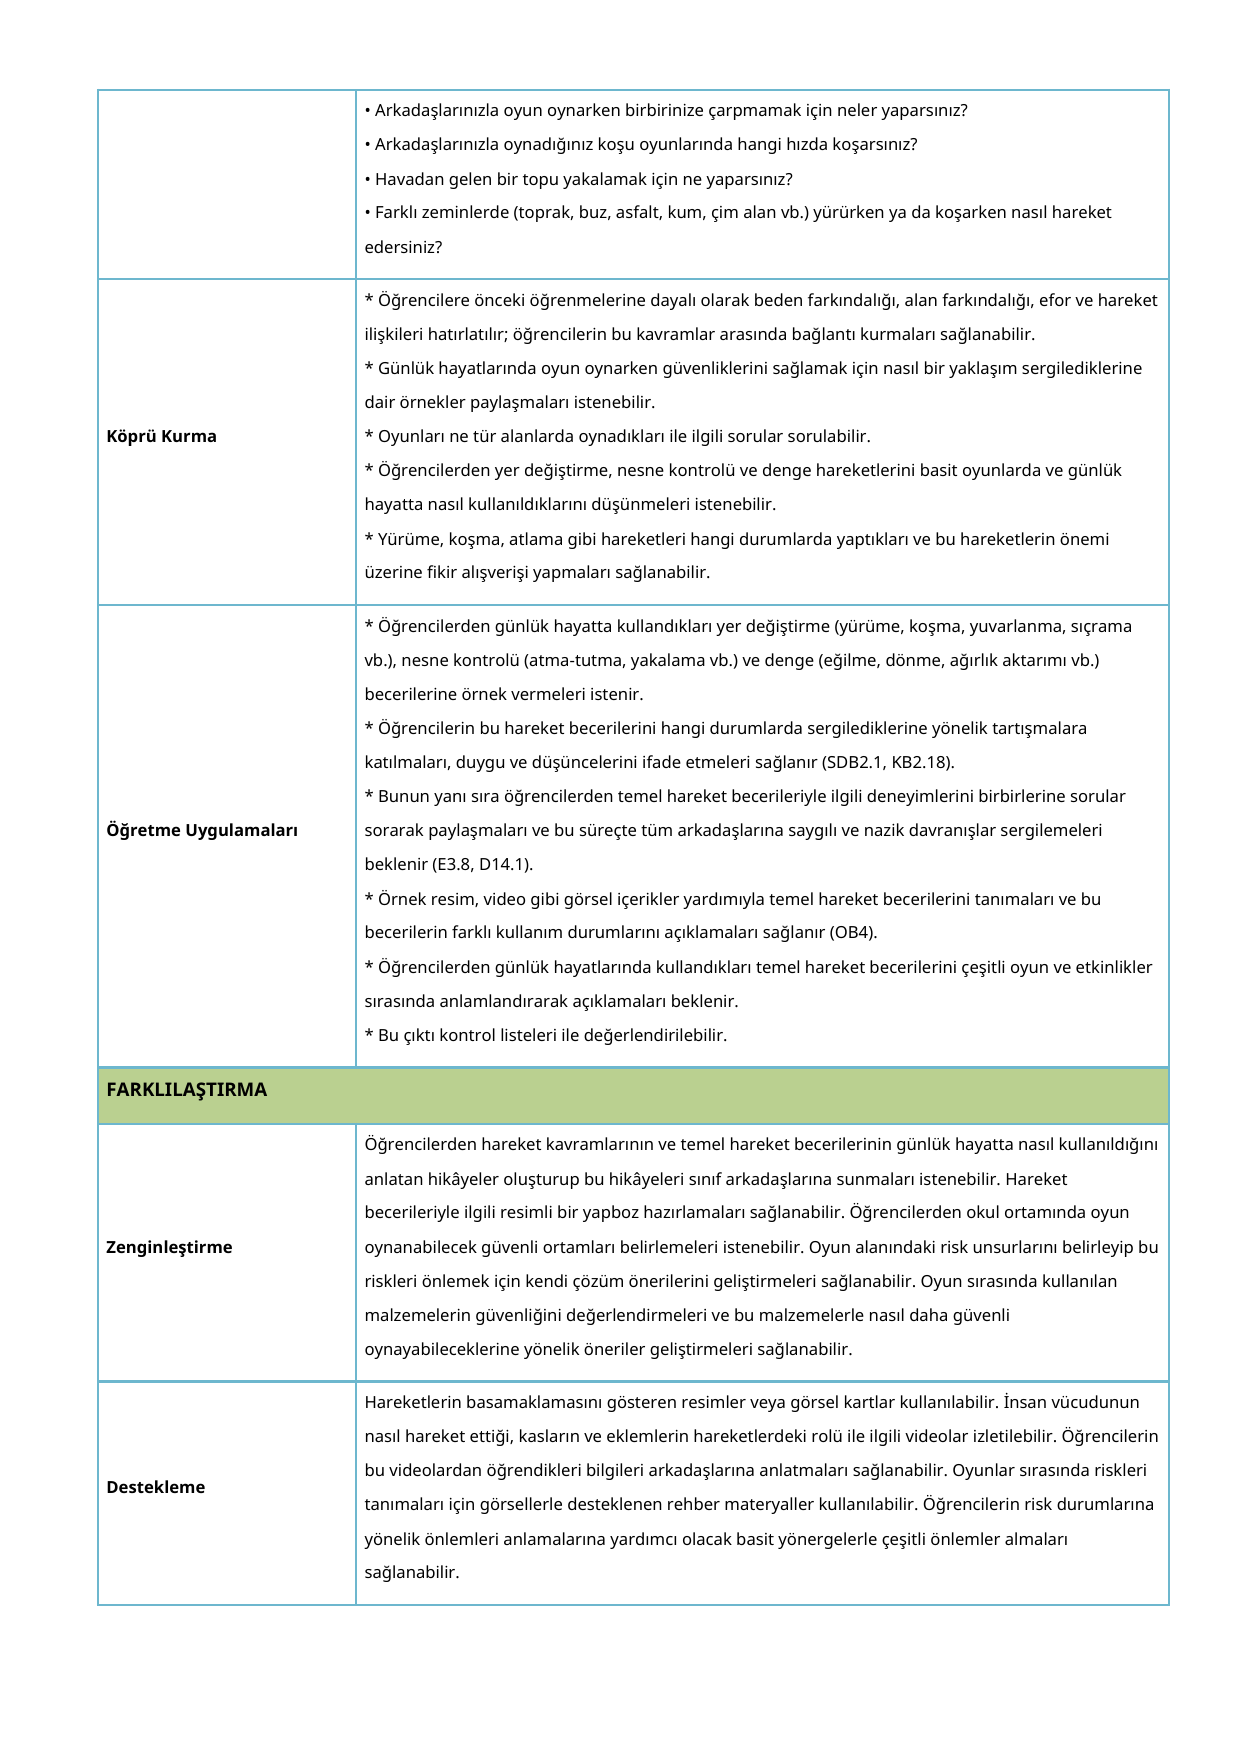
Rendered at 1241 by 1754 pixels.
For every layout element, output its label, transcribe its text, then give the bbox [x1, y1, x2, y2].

table_cell Hareketlerin basamaklamasını gösteren resimler veya görsel kartlar kullanılabilir. İnsan vücudunun nasıl hareket ettiği, kasların ve eklemlerin hareketlerdeki rolü ile ilgili videolar izletilebilir. Öğrencilerin bu videolardan öğrendikleri bilgileri arkadaşlarına anlatmaları sağlanabilir. Oyunlar sırasında riskleri tanımaları için görsellerle desteklenen rehber materyaller kullanılabilir. Öğrencilerin risk durumlarına yönelik önlemleri anlamalarına yardımcı olacak basit yönergelerle çeşitli önlemler almaları sağlanabilir. [357, 1383, 1168, 1604]
table_cell Zenginleştirme [99, 1125, 355, 1380]
table_cell * Öğrencilere önceki öğrenmelerine dayalı olarak beden farkındalığı, alan farkındalığı, efor ve hareket ilişkileri hatırlatılır; öğrencilerin bu kavramlar arasında bağlantı kurmaları sağlanabilir. * Günlük hayatlarında oyun oynarken güvenliklerini sağlamak için nasıl bir yaklaşım sergilediklerine dair örnekler paylaşmaları istenebilir. * Oyunları ne tür alanlarda oynadıkları ile ilgili sorular sorulabilir. * Öğrencilerden yer değiştirme, nesne kontrolü ve denge hareketlerini basit oyunlarda ve günlük hayatta nasıl kullanıldıklarını düşünmeleri istenebilir. * Yürüme, koşma, atlama gibi hareketleri hangi durumlarda yaptıkları ve bu hareketlerin önemi üzerine fikir alışverişi yapmaları sağlanabilir. [357, 280, 1168, 604]
table_cell FARKLILAŞTIRMA [99, 1069, 1168, 1123]
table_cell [357, 91, 1168, 278]
table_cell Öğretme Uygulamaları [99, 606, 355, 1066]
table_cell Öğrencilerden hareket kavramlarının ve temel hareket becerilerinin günlük hayatta nasıl kullanıldığını anlatan hikâyeler oluşturup bu hikâyeleri sınıf arkadaşlarına sunmaları istenebilir. Hareket becerileriyle ilgili resimli bir yapboz hazırlamaları sağlanabilir. Öğrencilerden okul ortamında oyun oynanabilecek güvenli ortamları belirlemeleri istenebilir. Oyun alanındaki risk unsurlarını belirleyip bu riskleri önlemek için kendi çözüm önerilerini geliştirmeleri sağlanabilir. Oyun sırasında kullanılan malzemelerin güvenliğini değerlendirmeleri ve bu malzemelerle nasıl daha güvenli oynayabileceklerine yönelik öneriler geliştirmeleri sağlanabilir. [357, 1125, 1168, 1380]
table_cell Destekleme [99, 1383, 355, 1604]
table_cell * Öğrencilerden günlük hayatta kullandıkları yer değiştirme (yürüme, koşma, yuvarlanma, sıçrama vb.), nesne kontrolü (atma-tutma, yakalama vb.) ve denge (eğilme, dönme, ağırlık aktarımı vb.) becerilerine örnek vermeleri istenir. * Öğrencilerin bu hareket becerilerini hangi durumlarda sergilediklerine yönelik tartışmalara katılmaları, duygu ve düşüncelerini ifade etmeleri sağlanır (SDB2.1, KB2.18). * Bunun yanı sıra öğrencilerden temel hareket becerileriyle ilgili deneyimlerini birbirlerine sorular sorarak paylaşmaları ve bu süreçte tüm arkadaşlarına saygılı ve nazik davranışlar sergilemeleri beklenir (E3.8, D14.1). * Örnek resim, video gibi görsel içerikler yardımıyla temel hareket becerilerini tanımaları ve bu becerilerin farklı kullanım durumlarını açıklamaları sağlanır (OB4). * Öğrencilerden günlük hayatlarında kullandıkları temel hareket becerilerini çeşitli oyun ve etkinlikler sırasında anlamlandırarak açıklamaları beklenir. * Bu çıktı kontrol listeleri ile değerlendirilebilir. [357, 606, 1168, 1066]
table_cell Köprü Kurma [99, 280, 355, 604]
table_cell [99, 91, 355, 278]
